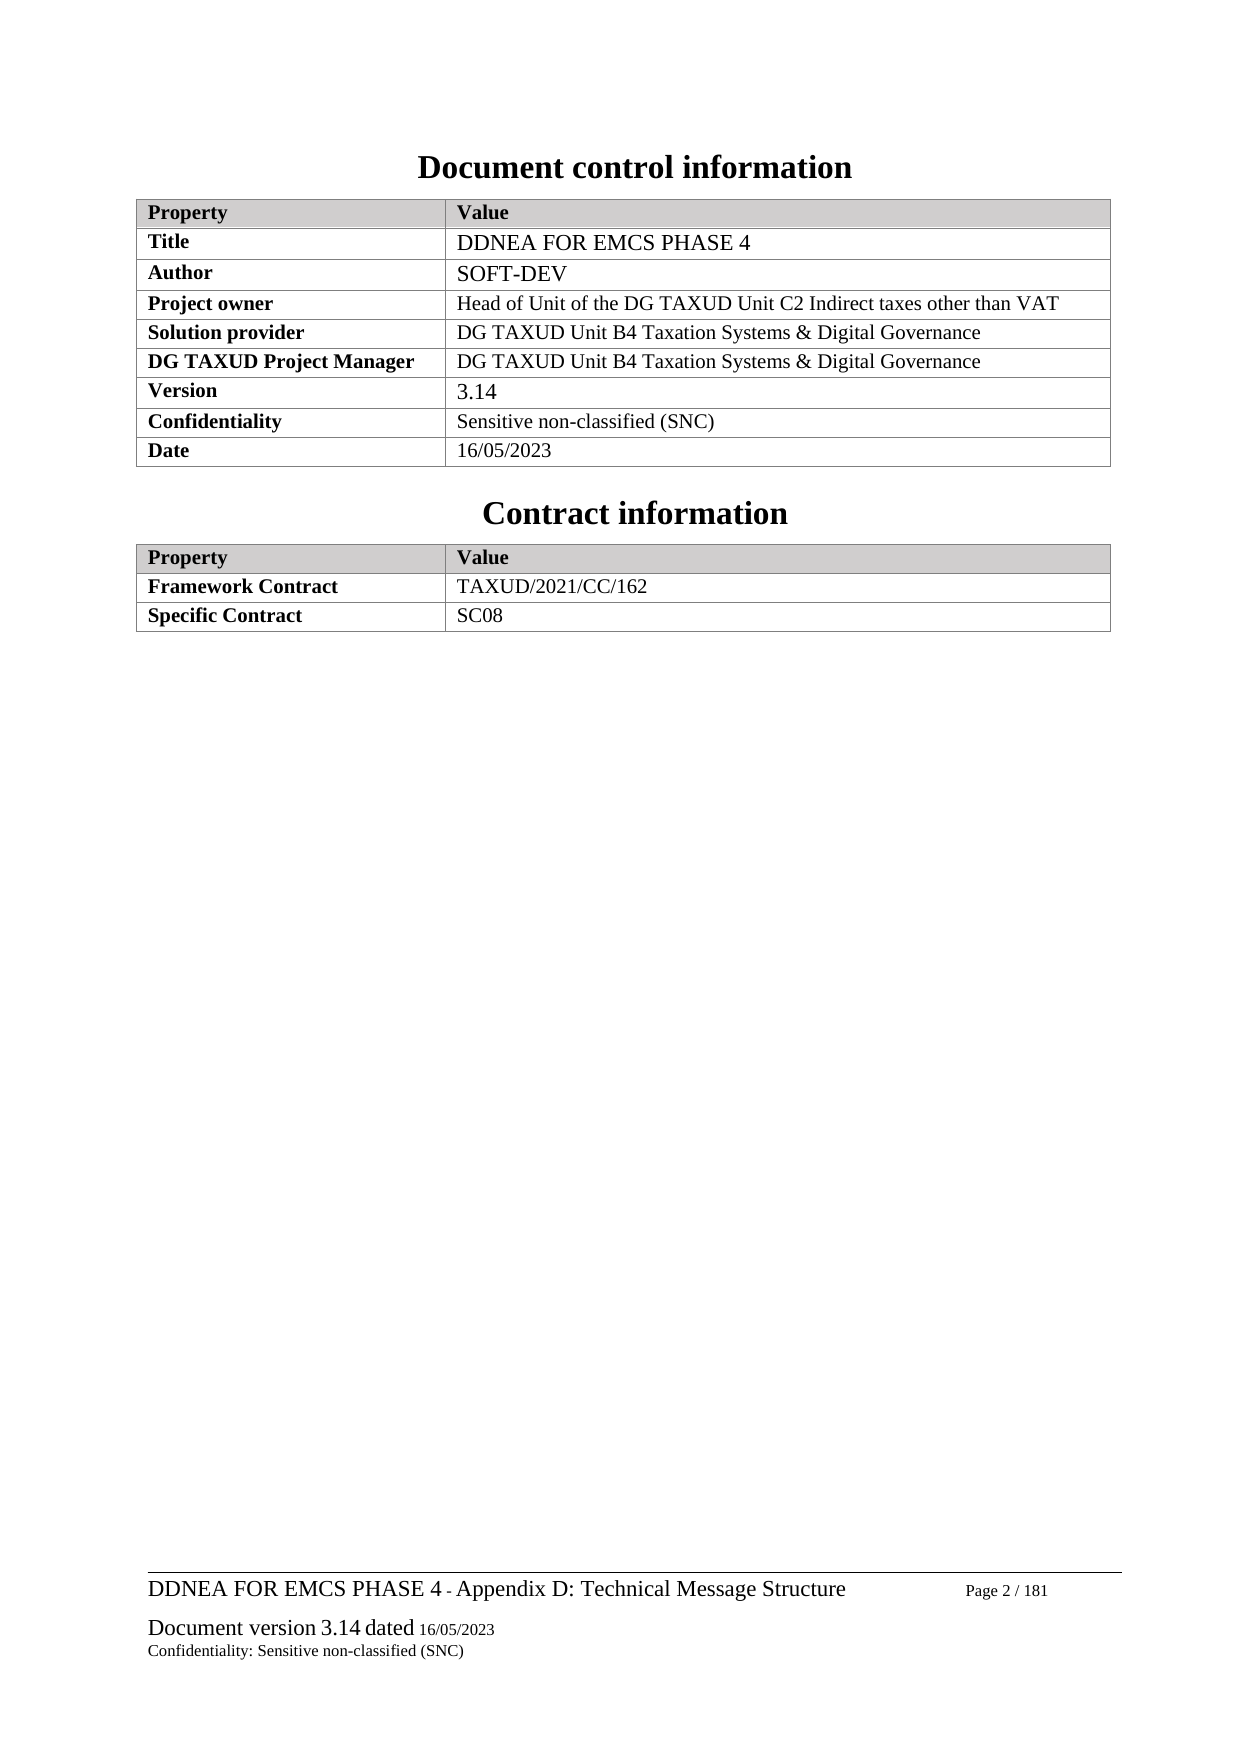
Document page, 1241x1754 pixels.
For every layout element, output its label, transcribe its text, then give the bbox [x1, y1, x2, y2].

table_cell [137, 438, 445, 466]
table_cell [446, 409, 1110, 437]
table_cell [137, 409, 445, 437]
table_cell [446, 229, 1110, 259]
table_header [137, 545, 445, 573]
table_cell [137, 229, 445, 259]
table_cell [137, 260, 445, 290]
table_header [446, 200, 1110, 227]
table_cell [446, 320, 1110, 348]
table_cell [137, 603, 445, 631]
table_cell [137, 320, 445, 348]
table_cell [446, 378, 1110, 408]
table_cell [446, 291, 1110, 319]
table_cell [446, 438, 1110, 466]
subtitle Document control information [148, 148, 1122, 186]
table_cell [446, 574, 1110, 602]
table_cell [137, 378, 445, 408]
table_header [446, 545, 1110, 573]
subtitle Contract information [148, 493, 1122, 532]
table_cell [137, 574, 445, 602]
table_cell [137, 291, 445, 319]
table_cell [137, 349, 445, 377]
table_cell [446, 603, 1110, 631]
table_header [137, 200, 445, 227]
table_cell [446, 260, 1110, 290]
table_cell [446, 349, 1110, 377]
